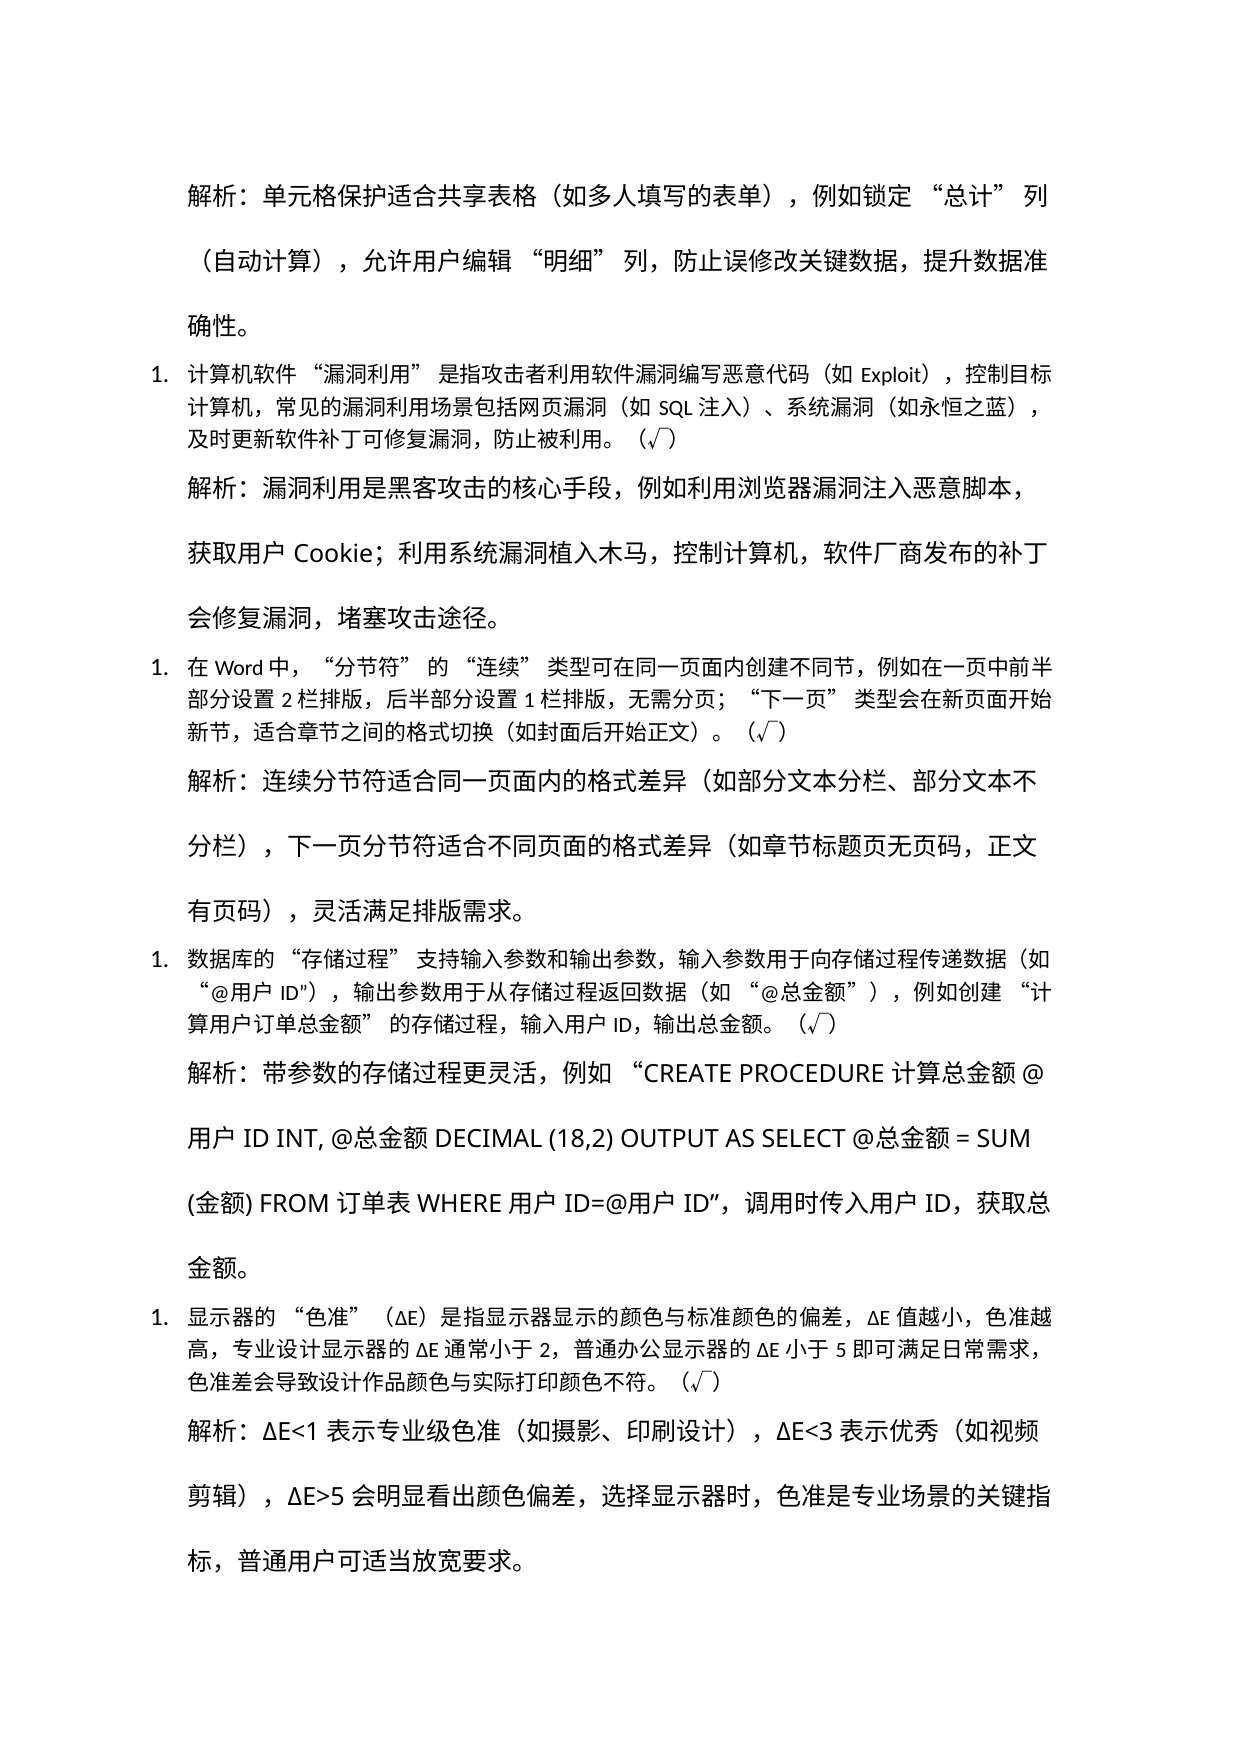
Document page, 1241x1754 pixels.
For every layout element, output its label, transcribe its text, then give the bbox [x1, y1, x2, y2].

text 解析：带参数的存储过程更灵活，例如 “CREATE PROCEDURE 计算总金额 @用户 ID INT, @总金额 DECIMAL (18,2) OUTPUT AS SELECT @总金额 = SUM (金额) FROM 订单表 WHERE 用户 ID=@用户 ID”，调用时传入用户 ID，获取总金额。 [187, 1039, 1053, 1299]
text 解析：连续分节符适合同一页面内的格式差异（如部分文本分栏、部分文本不分栏），下一页分节符适合不同页面的格式差异（如章节标题页无页码，正文有页码），灵活满足排版需求。 [187, 747, 1053, 942]
list 数据库的 “存储过程” 支持输入参数和输出参数，输入参数用于向存储过程传递数据（如 “@用户 ID”），输出参数用于从存储过程返回数据（如 “@总金额”），例如创建 “计算用户订单总金额” 的存储过程，输入用户 ID，输出总金额。（√） [150, 942, 1053, 1039]
list 计算机软件 “漏洞利用” 是指攻击者利用软件漏洞编写恶意代码（如 Exploit），控制目标计算机，常见的漏洞利用场景包括网页漏洞（如 SQL 注入）、系统漏洞（如永恒之蓝），及时更新软件补丁可修复漏洞，防止被利用。（√） [150, 357, 1053, 454]
text 解析：单元格保护适合共享表格（如多人填写的表单），例如锁定 “总计” 列（自动计算），允许用户编辑 “明细” 列，防止误修改关键数据，提升数据准确性。 [187, 162, 1053, 357]
list 显示器的 “色准”（ΔE）是指显示器显示的颜色与标准颜色的偏差，ΔE 值越小，色准越高，专业设计显示器的 ΔE 通常小于 2，普通办公显示器的 ΔE 小于 5 即可满足日常需求，色准差会导致设计作品颜色与实际打印颜色不符。（√） [150, 1299, 1053, 1397]
text 解析：ΔE<1 表示专业级色准（如摄影、印刷设计），ΔE<3 表示优秀（如视频剪辑），ΔE>5 会明显看出颜色偏差，选择显示器时，色准是专业场景的关键指标，普通用户可适当放宽要求。 [187, 1397, 1053, 1592]
list 在 Word 中，“分节符” 的 “连续” 类型可在同一页面内创建不同节，例如在一页中前半部分设置 2 栏排版，后半部分设置 1 栏排版，无需分页；“下一页” 类型会在新页面开始新节，适合章节之间的格式切换（如封面后开始正文）。（√） [150, 649, 1053, 747]
text 解析：漏洞利用是黑客攻击的核心手段，例如利用浏览器漏洞注入恶意脚本，获取用户 Cookie；利用系统漏洞植入木马，控制计算机，软件厂商发布的补丁会修复漏洞，堵塞攻击途径。 [187, 454, 1053, 649]
